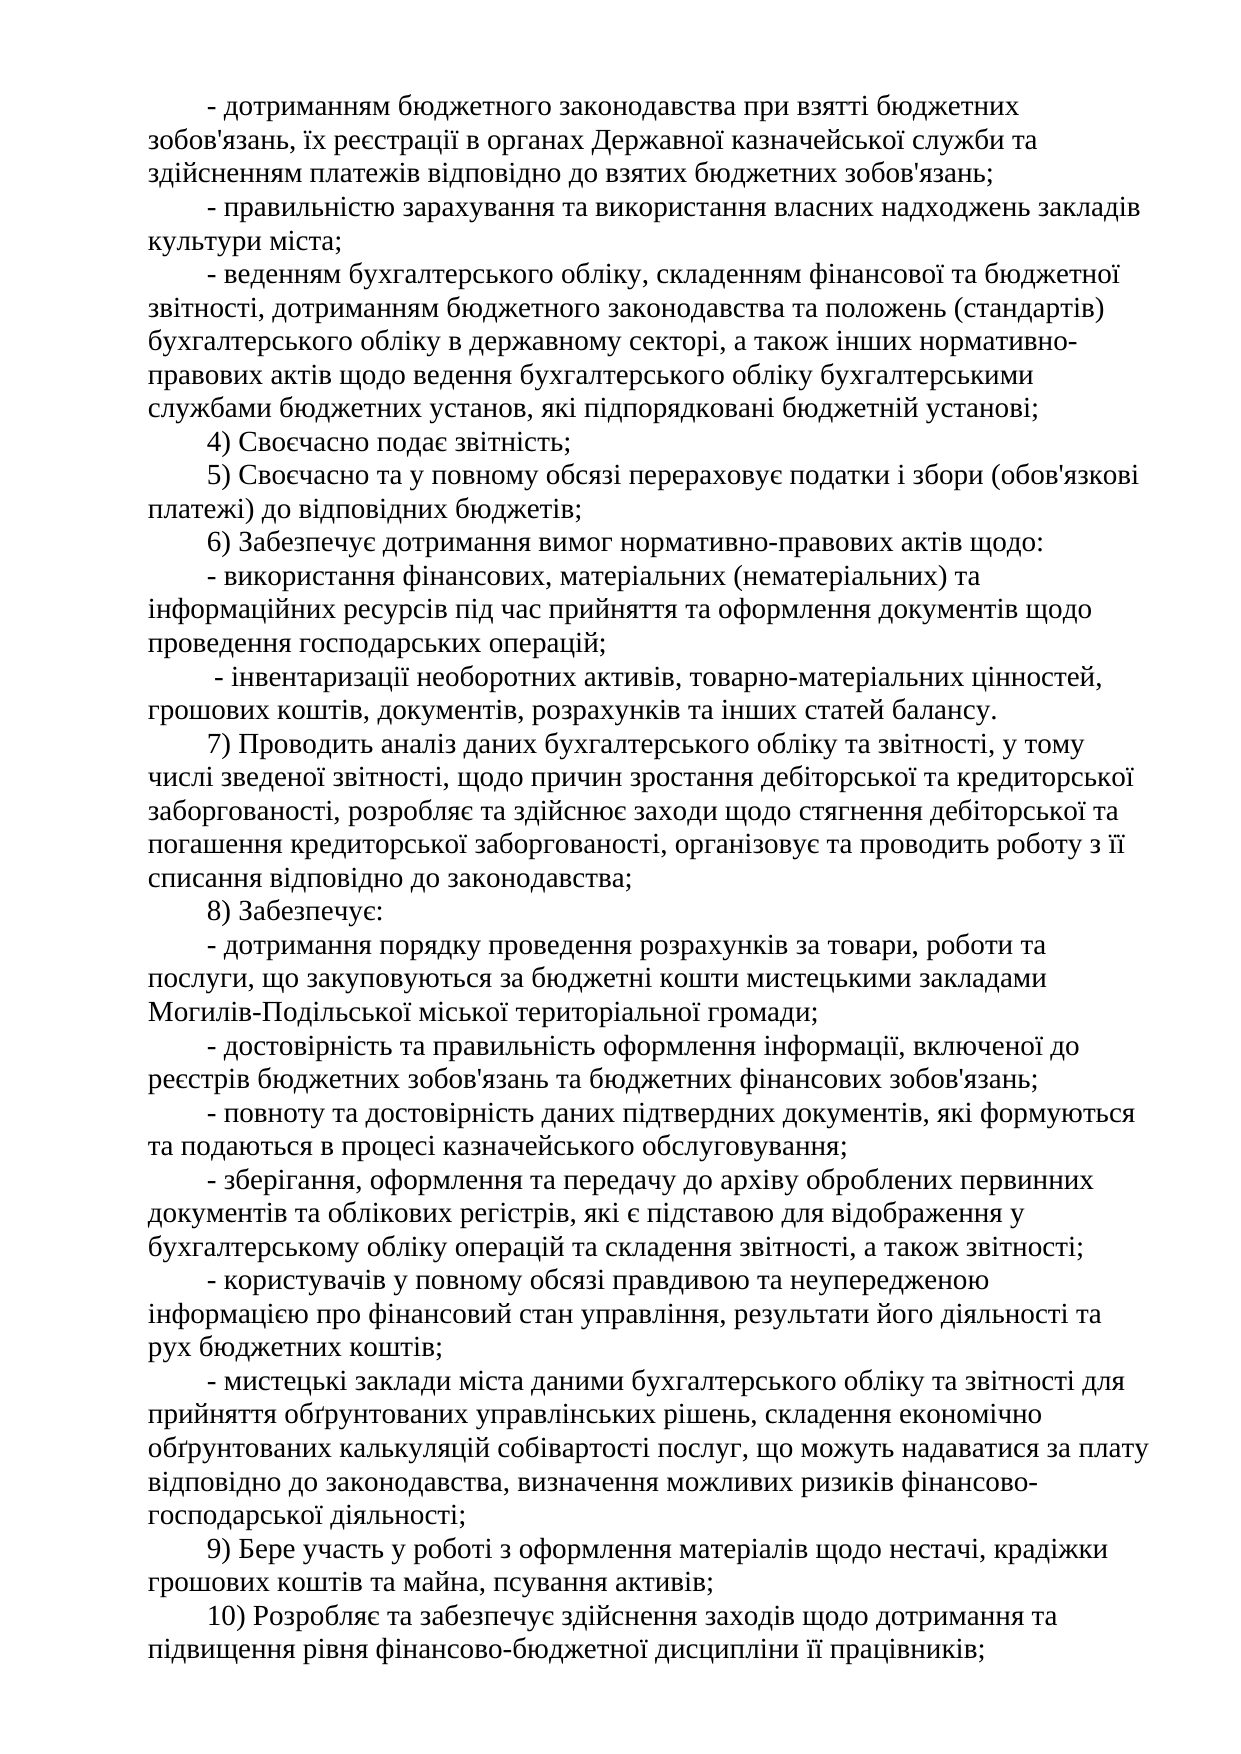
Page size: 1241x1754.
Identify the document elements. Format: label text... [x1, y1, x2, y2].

text - дотримання порядку проведення розрахунків за товари, роботи та послуги, що закуповуються за бюджетні кошти мистецькими закладами Могилів-Подільської міської територіальної громади; [148, 927, 1152, 1028]
text - зберігання, оформлення та передачу до архіву оброблених первинних документів та облікових регістрів, які є підставою для відображення у бухгалтерському обліку операцій та складення звітності, а також звітності; [148, 1162, 1152, 1262]
text - користувачів у повному обсязі правдивою та неупередженою інформацією про фінансовий стан управління, результати його діяльності та рух бюджетних коштів; [148, 1262, 1152, 1363]
text 8) Забезпечує: [148, 893, 1152, 927]
text - правильністю зарахування та використання власних надходжень закладів культури міста; [148, 189, 1152, 256]
text - веденням бухгалтерського обліку, складенням фінансової та бюджетної звітності, дотриманням бюджетного законодавства та положень (стандартів) бухгалтерського обліку в державному секторі, а також інших нормативно-правових актів щодо ведення бухгалтерського обліку бухгалтерськими службами бюджетних установ, які підпорядковані бюджетній установі; [148, 256, 1152, 424]
text - інвентаризації необоротних активів, товарно-матеріальних цінностей, грошових коштів, документів, розрахунків та інших статей балансу. [148, 659, 1152, 726]
text 10) Розробляє та забезпечує здійснення заходів щодо дотримання та підвищення рівня фінансово-бюджетної дисципліни її працівників; [148, 1598, 1152, 1665]
text - використання фінансових, матеріальних (нематеріальних) та інформаційних ресурсів під час прийняття та оформлення документів щодо проведення господарських операцій; [148, 558, 1152, 659]
text - дотриманням бюджетного законодавства при взятті бюджетних зобов'язань, їх реєстрації в органах Державної казначейської служби та здійсненням платежів відповідно до взятих бюджетних зобов'язань; [148, 88, 1152, 189]
text 6) Забезпечує дотримання вимог нормативно-правових актів щодо: [148, 524, 1152, 558]
text 4) Своєчасно подає звітність; [148, 424, 1152, 457]
text - мистецькі заклади міста даними бухгалтерського обліку та звітності для прийняття обґрунтованих управлінських рішень, складення економічно обґрунтованих калькуляцій собівартості послуг, що можуть надаватися за плату відповідно до законодавства, визначення можливих ризиків фінансово-господарської діяльності; [148, 1363, 1152, 1531]
text - достовірність та правильність оформлення інформації, включеної до реєстрів бюджетних зобов'язань та бюджетних фінансових зобов'язань; [148, 1028, 1152, 1095]
text 9) Бере участь у роботі з оформлення матеріалів щодо нестачі, крадіжки грошових коштів та майна, псування активів; [148, 1531, 1152, 1598]
text 7) Проводить аналіз даних бухгалтерського обліку та звітності, у тому числі зведеної звітності, щодо причин зростання дебіторської та кредиторської заборгованості, розробляє та здійснює заходи щодо стягнення дебіторської та погашення кредиторської заборгованості, організовує та проводить роботу з її списання відповідно до законодавства; [148, 726, 1152, 893]
text - повноту та достовірність даних підтвердних документів, які формуються та подаються в процесі казначейського обслуговування; [148, 1095, 1152, 1162]
text 5) Своєчасно та у повному обсязі перераховує податки і збори (обов'язкові платежі) до відповідних бюджетів; [148, 457, 1152, 524]
